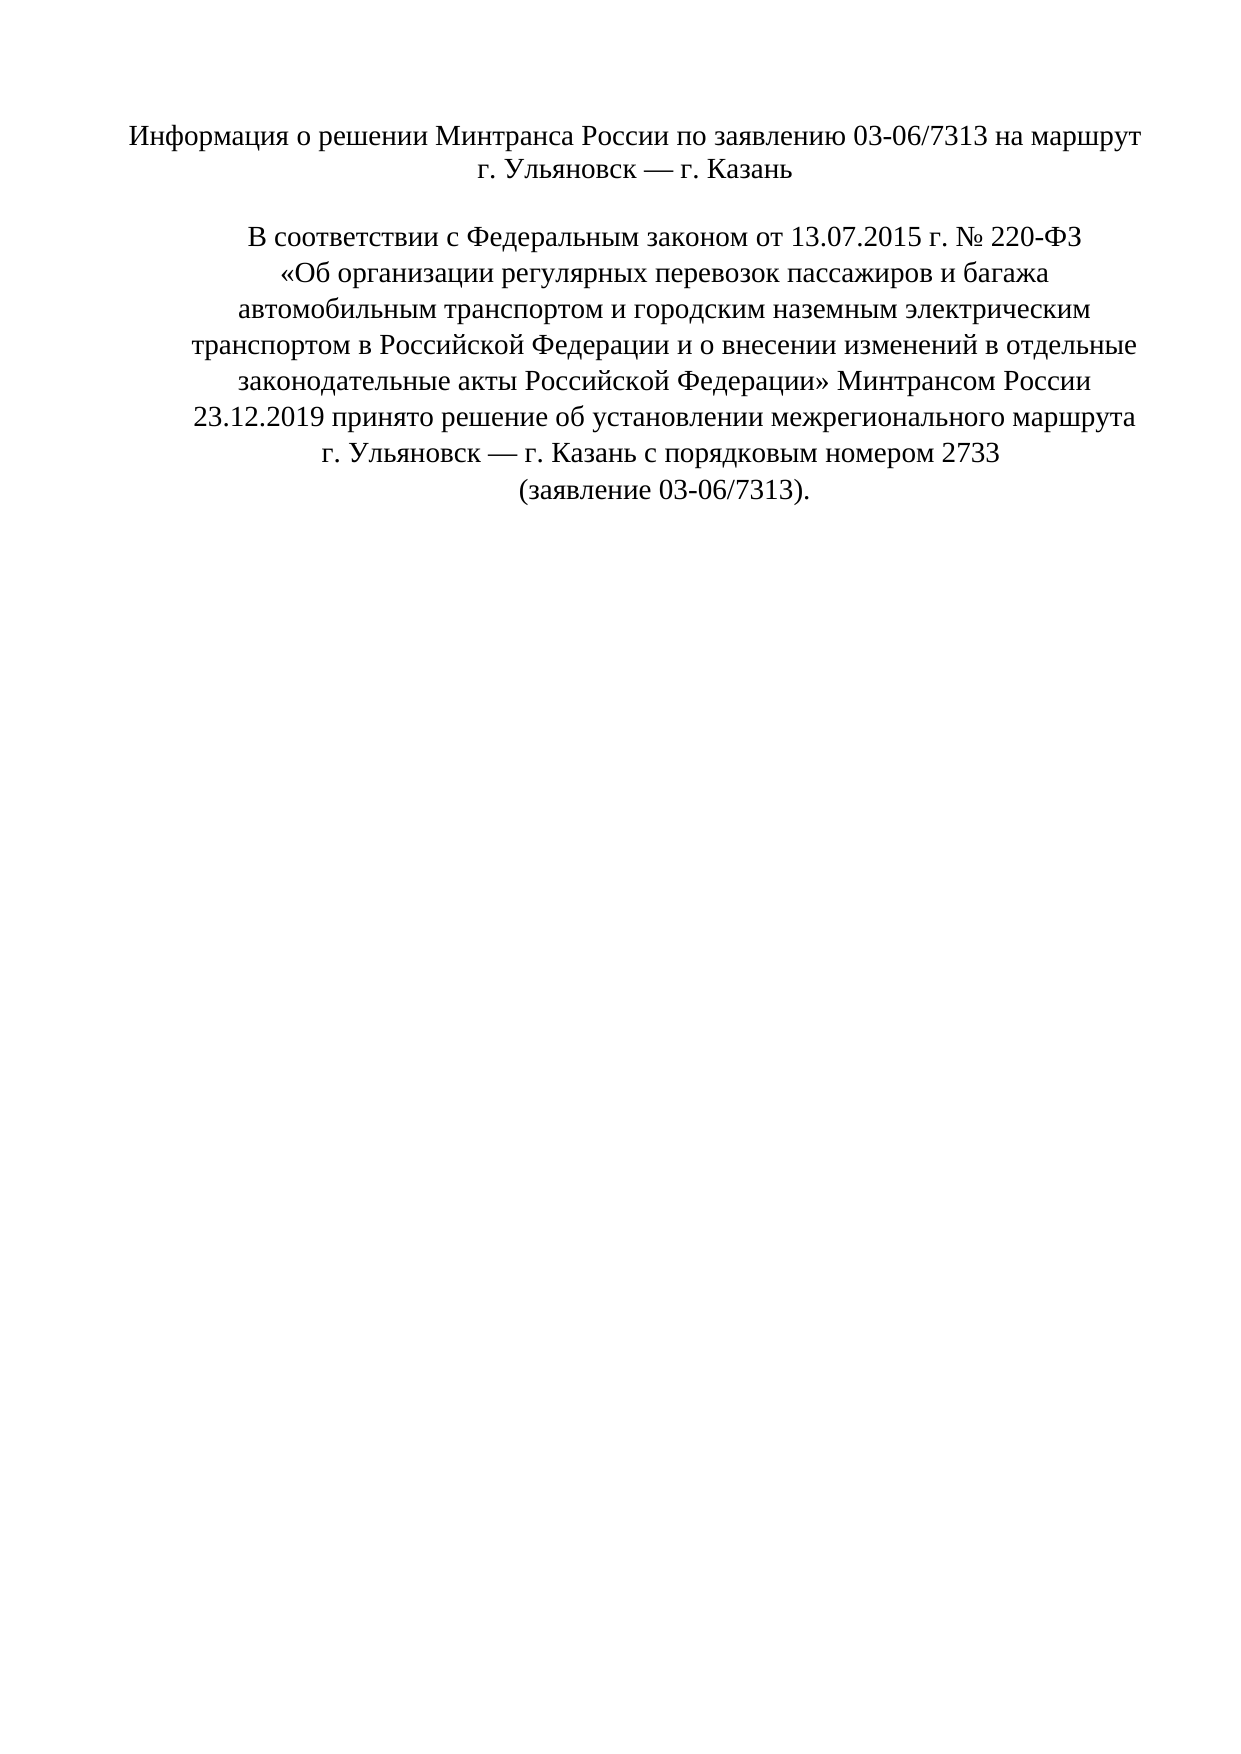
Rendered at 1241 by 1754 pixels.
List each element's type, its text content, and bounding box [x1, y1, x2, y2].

text Информация о решении Минтранса России по заявлению 03-06/7313 на маршрут г. Ульяновск — г. Казань [118, 118, 1152, 185]
text В соответствии с Федеральным законом от 13.07.2015 г. № 220-ФЗ «Об организации регулярных перевозок пассажиров и багажа автомобильным транспортом и городским наземным электрическим транспортом в Российской Федерации и о внесении изменений в отдельные законодательные акты Российской Федерации» Минтрансом России 23.12.2019 принято решение об установлении межрегионального маршрута г. Ульяновск — г. Казань с порядковым номером 2733 (заявление 03-06/7313). [177, 219, 1152, 505]
